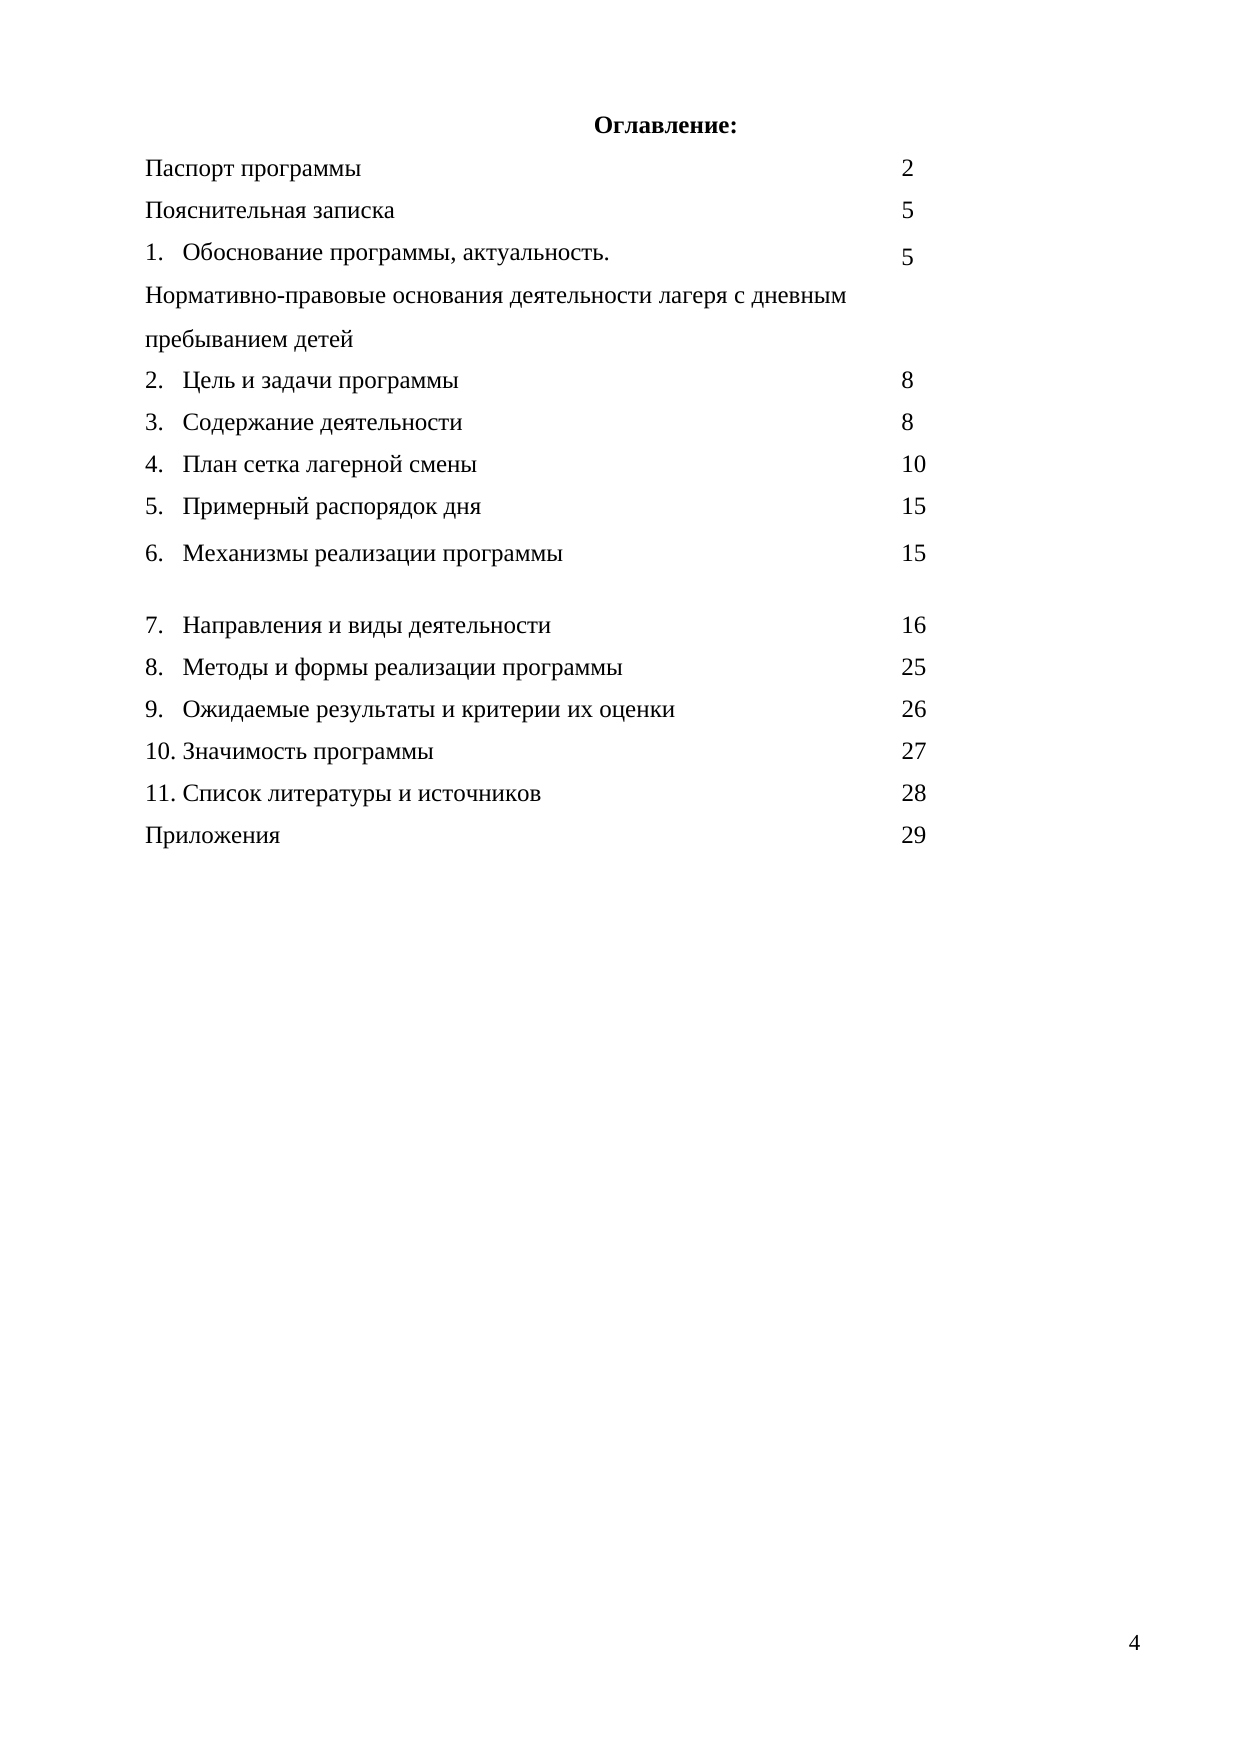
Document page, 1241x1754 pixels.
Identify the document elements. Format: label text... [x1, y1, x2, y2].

table_cell Цель и задачи программы [134, 366, 887, 407]
table_cell Приложения [134, 820, 887, 862]
table_cell 16 [887, 610, 1037, 652]
table_cell 5 [887, 195, 1037, 237]
table_cell Примерный распорядок дня [134, 491, 887, 533]
table_cell План сетка лагерной смены [134, 449, 887, 491]
table_cell Направления и виды деятельности [134, 610, 887, 652]
table_cell 10 [887, 449, 1037, 491]
table_cell Ожидаемые результаты и критерии их оценки [134, 694, 887, 736]
table_cell 26 [887, 694, 1037, 736]
subtitle Оглавление: [343, 110, 988, 139]
table_cell 15 [887, 491, 1037, 533]
table_cell Список литературы и источников [134, 778, 887, 820]
table_cell 29 [887, 820, 1037, 862]
table_cell Содержание деятельности [134, 408, 887, 449]
table_header 2 [887, 154, 1037, 195]
table_cell Механизмы реализации программы [134, 533, 887, 610]
table_cell 28 [887, 778, 1037, 820]
table_cell Значимость программы [134, 736, 887, 778]
table_cell Методы и формы реализации программы [134, 652, 887, 694]
table_cell 27 [887, 736, 1037, 778]
table_cell Обоснование программы, актуальность. Нормативно-правовые основания деятельности лагеря с дневным пребыванием детей [134, 237, 887, 366]
table_cell 8 [887, 408, 1037, 449]
table_header Паспорт программы [134, 154, 887, 195]
table_cell 8 [887, 366, 1037, 407]
table_cell Пояснительная записка [134, 195, 887, 237]
table_cell 15 [887, 533, 1037, 610]
table_cell 5 [887, 237, 1037, 366]
table_cell 25 [887, 652, 1037, 694]
